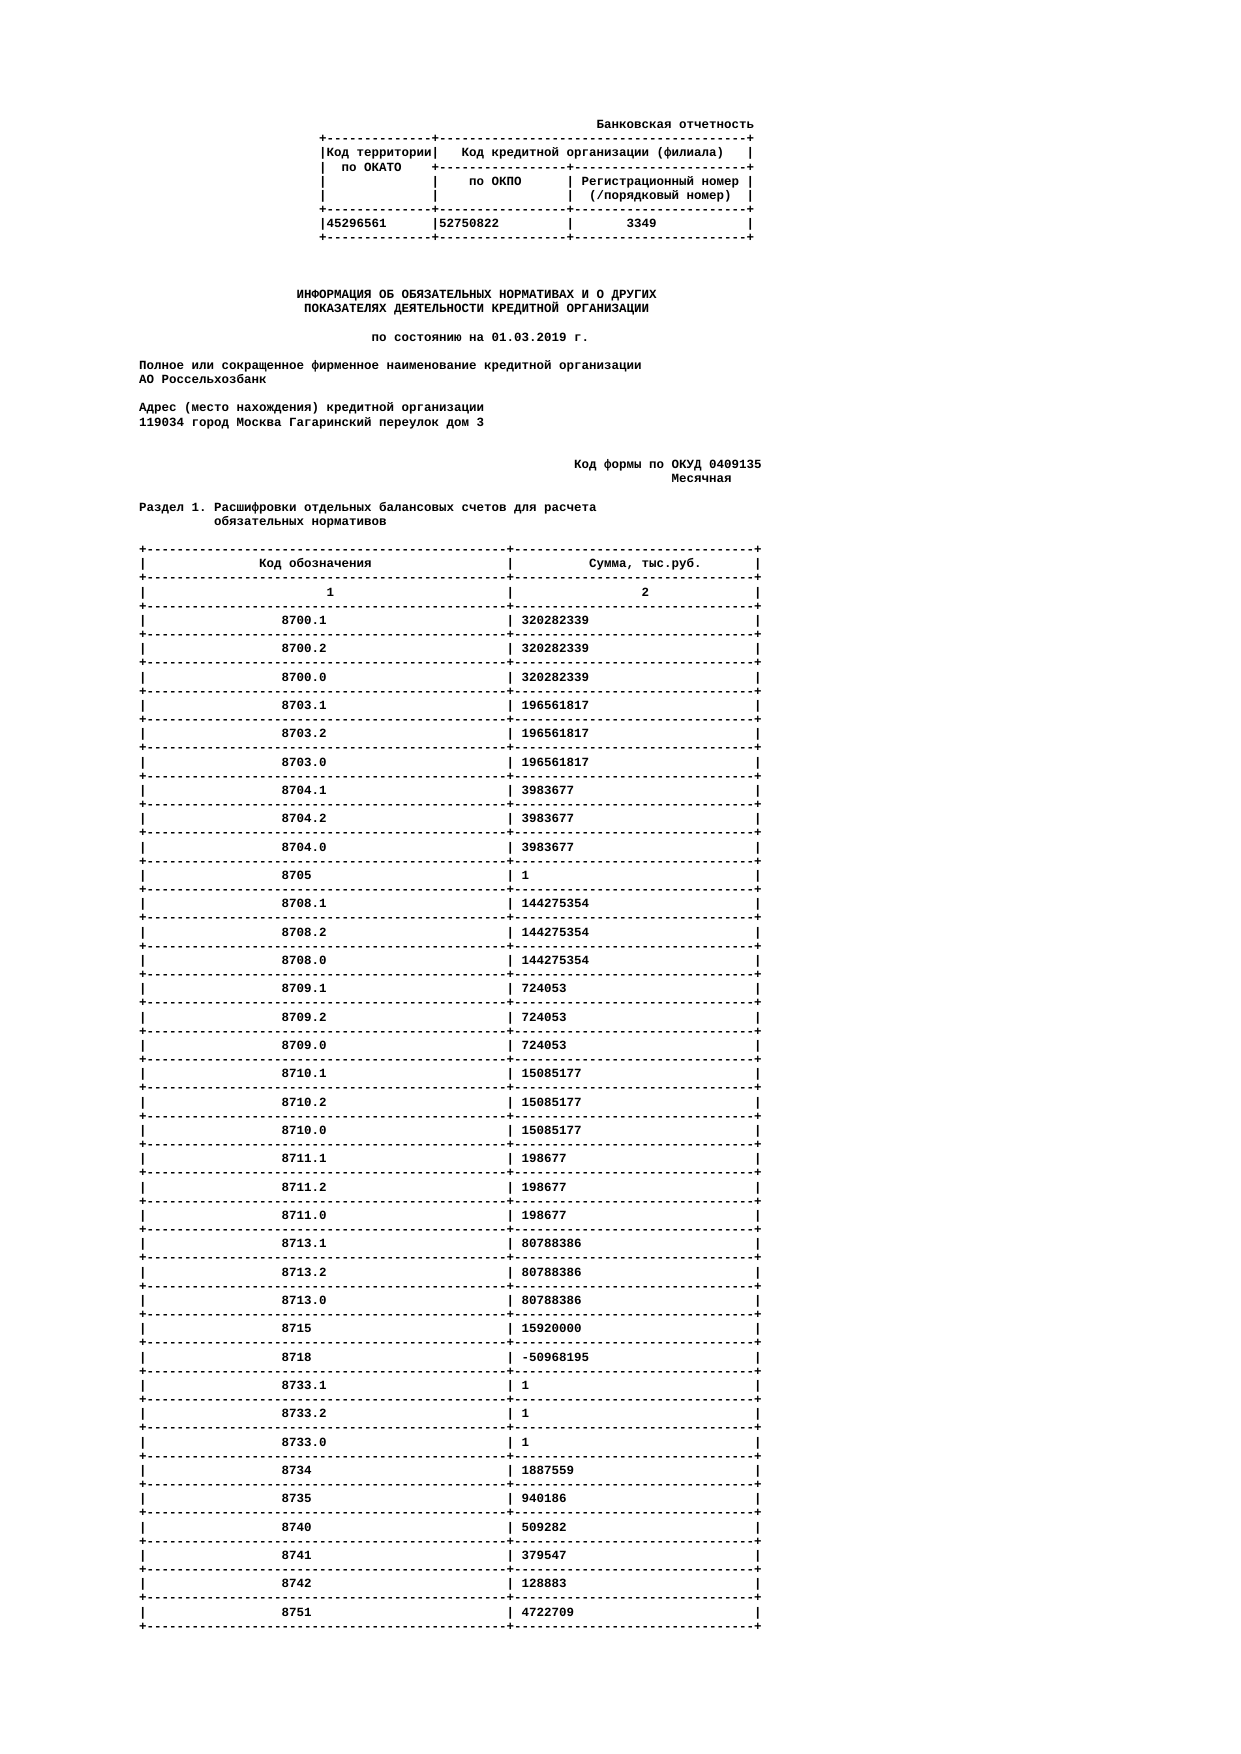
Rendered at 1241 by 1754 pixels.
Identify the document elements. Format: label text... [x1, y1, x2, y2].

text | 8704.0 | 3983677 | [139, 841, 1101, 855]
text +------------------------------------------------+--------------------------------+ [139, 600, 1101, 614]
text | 8713.2 | 80788386 | [139, 1266, 1101, 1280]
text +------------------------------------------------+--------------------------------+ [139, 543, 1101, 557]
text +------------------------------------------------+--------------------------------+ [139, 1506, 1101, 1521]
text | 8708.0 | 144275354 | [139, 954, 1101, 968]
text Полное или сокращенное фирменное наименование кредитной организации [139, 359, 1101, 373]
text АО Россельхозбанк [139, 373, 1101, 387]
text | | по ОКПО | Регистрационный номер | [139, 175, 1101, 189]
text +------------------------------------------------+--------------------------------+ [139, 1025, 1101, 1039]
text +------------------------------------------------+--------------------------------+ [139, 1421, 1101, 1436]
text |45296561 |52750822 | 3349 | [139, 217, 1101, 231]
text | 8741 | 379547 | [139, 1549, 1101, 1563]
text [139, 1591, 1101, 1606]
text | 8740 | 509282 | [139, 1521, 1101, 1535]
text Код формы по ОКУД 0409135 [139, 458, 1101, 472]
text Раздел 1. Расшифровки отдельных балансовых счетов для расчета [139, 501, 1101, 515]
text +------------------------------------------------+--------------------------------+ [139, 883, 1101, 897]
text |Код территории| Код кредитной организации (филиала) | [139, 146, 1101, 161]
text +------------------------------------------------+--------------------------------+ [139, 911, 1101, 926]
text +------------------------------------------------+--------------------------------+ [139, 798, 1101, 812]
text +------------------------------------------------+--------------------------------+ [139, 1478, 1101, 1492]
text +------------------------------------------------+--------------------------------+ [139, 940, 1101, 954]
text +------------------------------------------------+--------------------------------+ [139, 1535, 1101, 1549]
text +------------------------------------------------+--------------------------------+ [139, 1223, 1101, 1237]
text +------------------------------------------------+--------------------------------+ [139, 1166, 1101, 1181]
text | 8700.0 | 320282339 | [139, 671, 1101, 685]
text +------------------------------------------------+--------------------------------+ [139, 1195, 1101, 1209]
text | 8703.2 | 196561817 | [139, 727, 1101, 741]
text +--------------+-----------------+-----------------------+ [139, 203, 1101, 217]
text +------------------------------------------------+--------------------------------+ [139, 968, 1101, 982]
text | 8708.1 | 144275354 | [139, 897, 1101, 911]
text ПОКАЗАТЕЛЯХ ДЕЯТЕЛЬНОСТИ КРЕДИТНОЙ ОРГАНИЗАЦИИ [139, 302, 1101, 316]
text +------------------------------------------------+--------------------------------+ [139, 628, 1101, 642]
text | 8733.0 | 1 | [139, 1436, 1101, 1450]
text ИНФОРМАЦИЯ ОБ ОБЯЗАТЕЛЬНЫХ НОРМАТИВАХ И О ДРУГИХ [139, 288, 1101, 302]
text | 8703.0 | 196561817 | [139, 756, 1101, 770]
text | 8710.0 | 15085177 | [139, 1124, 1101, 1138]
text | 8718 | -50968195 | [139, 1351, 1101, 1365]
text | 1 | 2 | [139, 586, 1101, 600]
text | 8710.1 | 15085177 | [139, 1067, 1101, 1081]
text обязательных нормативов [139, 515, 1101, 529]
text | по ОКАТО +-----------------+-----------------------+ [139, 161, 1101, 175]
text | 8715 | 15920000 | [139, 1322, 1101, 1336]
text | 8709.0 | 724053 | [139, 1039, 1101, 1053]
text +------------------------------------------------+--------------------------------+ [139, 685, 1101, 699]
text +------------------------------------------------+--------------------------------+ [139, 571, 1101, 586]
text +------------------------------------------------+--------------------------------+ [139, 1110, 1101, 1124]
text +------------------------------------------------+--------------------------------+ [139, 826, 1101, 841]
text +------------------------------------------------+--------------------------------+ [139, 1336, 1101, 1351]
text | 8751 | 4722709 | [139, 1606, 1101, 1620]
text +------------------------------------------------+--------------------------------+ [139, 713, 1101, 727]
text | 8711.1 | 198677 | [139, 1152, 1101, 1166]
text +------------------------------------------------+--------------------------------+ [139, 1365, 1101, 1379]
text +------------------------------------------------+--------------------------------+ [139, 1053, 1101, 1067]
text | 8713.0 | 80788386 | [139, 1294, 1101, 1308]
text Месячная [139, 472, 1101, 486]
text | 8735 | 940186 | [139, 1492, 1101, 1506]
text | 8733.1 | 1 | [139, 1379, 1101, 1393]
text | 8700.2 | 320282339 | [139, 642, 1101, 656]
text +------------------------------------------------+--------------------------------+ [139, 1450, 1101, 1464]
text | 8710.2 | 15085177 | [139, 1096, 1101, 1110]
text | 8711.2 | 198677 | [139, 1181, 1101, 1195]
text +------------------------------------------------+--------------------------------+ [139, 1251, 1101, 1266]
text +------------------------------------------------+--------------------------------+ [139, 996, 1101, 1011]
text +--------------+-----------------------------------------+ [139, 132, 1101, 146]
text +------------------------------------------------+--------------------------------+ [139, 1393, 1101, 1407]
text +------------------------------------------------+--------------------------------+ [139, 741, 1101, 756]
text | 8704.1 | 3983677 | [139, 784, 1101, 798]
text по состоянию на 01.03.2019 г. [139, 331, 1101, 345]
text | | | (/порядковый номер) | [139, 189, 1101, 203]
text | 8742 | 128883 | [139, 1577, 1101, 1591]
text | 8705 | 1 | [139, 869, 1101, 883]
text +------------------------------------------------+--------------------------------+ [139, 1308, 1101, 1322]
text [139, 1620, 1101, 1634]
text +--------------+-----------------+-----------------------+ [139, 231, 1101, 246]
text | 8709.2 | 724053 | [139, 1011, 1101, 1025]
text | 8711.0 | 198677 | [139, 1209, 1101, 1223]
text +------------------------------------------------+--------------------------------+ [139, 656, 1101, 671]
text | 8700.1 | 320282339 | [139, 614, 1101, 628]
text | 8703.1 | 196561817 | [139, 699, 1101, 713]
text | 8709.1 | 724053 | [139, 982, 1101, 996]
text +------------------------------------------------+--------------------------------+ [139, 770, 1101, 784]
text | 8708.2 | 144275354 | [139, 926, 1101, 940]
text Банковская отчетность [139, 118, 1101, 132]
text +------------------------------------------------+--------------------------------+ [139, 855, 1101, 869]
text +------------------------------------------------+--------------------------------+ [139, 1280, 1101, 1294]
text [139, 1563, 1101, 1577]
text Адрес (место нахождения) кредитной организации [139, 401, 1101, 416]
text | 8733.2 | 1 | [139, 1407, 1101, 1421]
text | 8713.1 | 80788386 | [139, 1237, 1101, 1251]
text | 8704.2 | 3983677 | [139, 812, 1101, 826]
text | 8734 | 1887559 | [139, 1464, 1101, 1478]
text +------------------------------------------------+--------------------------------+ [139, 1081, 1101, 1096]
text | Код обозначения | Сумма, тыс.руб. | [139, 557, 1101, 571]
text +------------------------------------------------+--------------------------------+ [139, 1138, 1101, 1152]
text 119034 город Москва Гагаринский переулок дом 3 [139, 416, 1101, 430]
